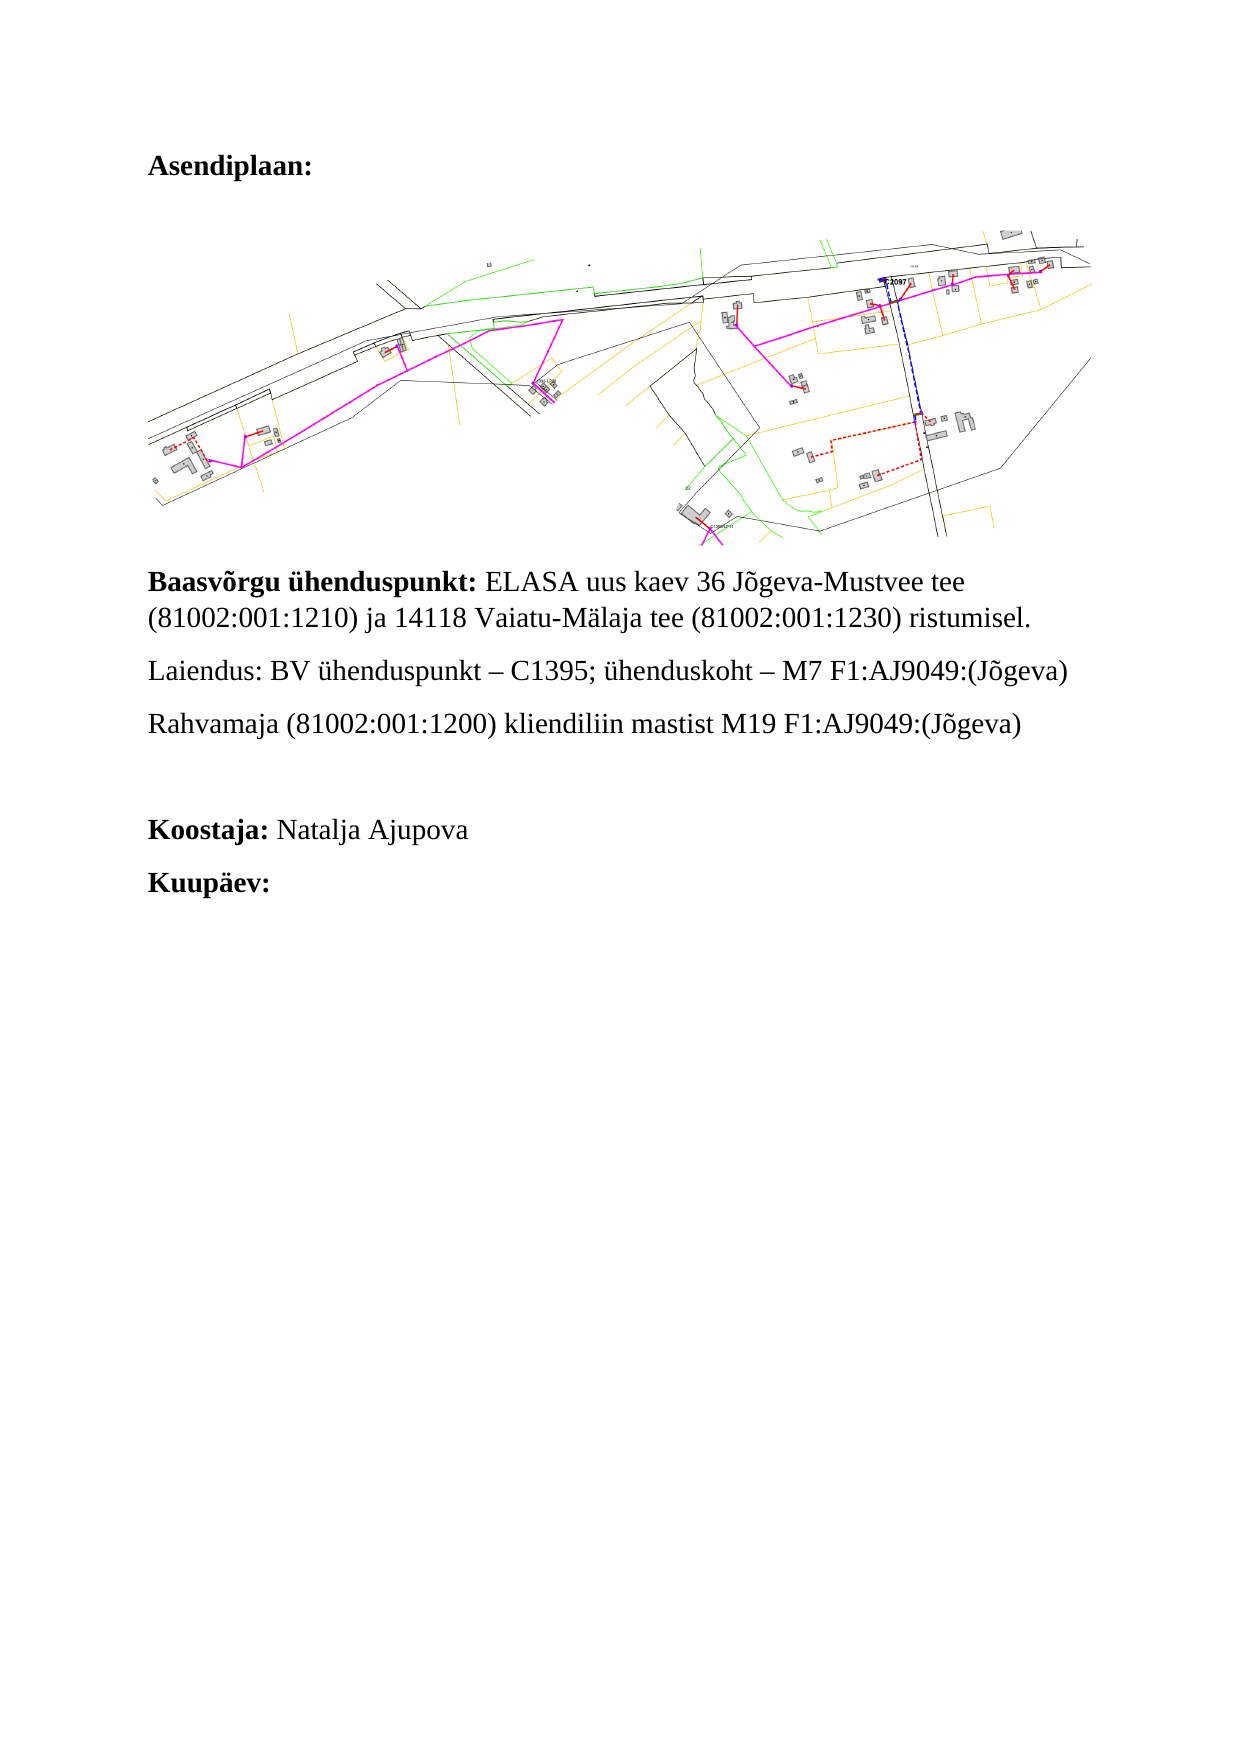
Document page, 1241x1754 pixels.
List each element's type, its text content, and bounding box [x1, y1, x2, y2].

text Koostaja: Natalja Ajupova [148, 812, 1093, 845]
picture [147, 230, 1093, 546]
text Asendiplaan: [148, 148, 1093, 181]
text Rahvamaja (81002:001:1200) kliendiliin mastist M19 F1:AJ9049:(Jõgeva) [148, 706, 1093, 740]
text Kuupäev: [148, 865, 1093, 898]
text Laiendus: BV ühenduspunkt – C1395; ühenduskoht – M7 F1:AJ9049:(Jõgeva) [148, 653, 1093, 687]
text Baasvõrgu ühenduspunkt: ELASA uus kaev 36 Jõgeva-Mustvee tee (81002:001:1210) ja 14118 Vaiatu-Mälaja tee (81002:001:1230) ristumisel. [148, 564, 1093, 634]
